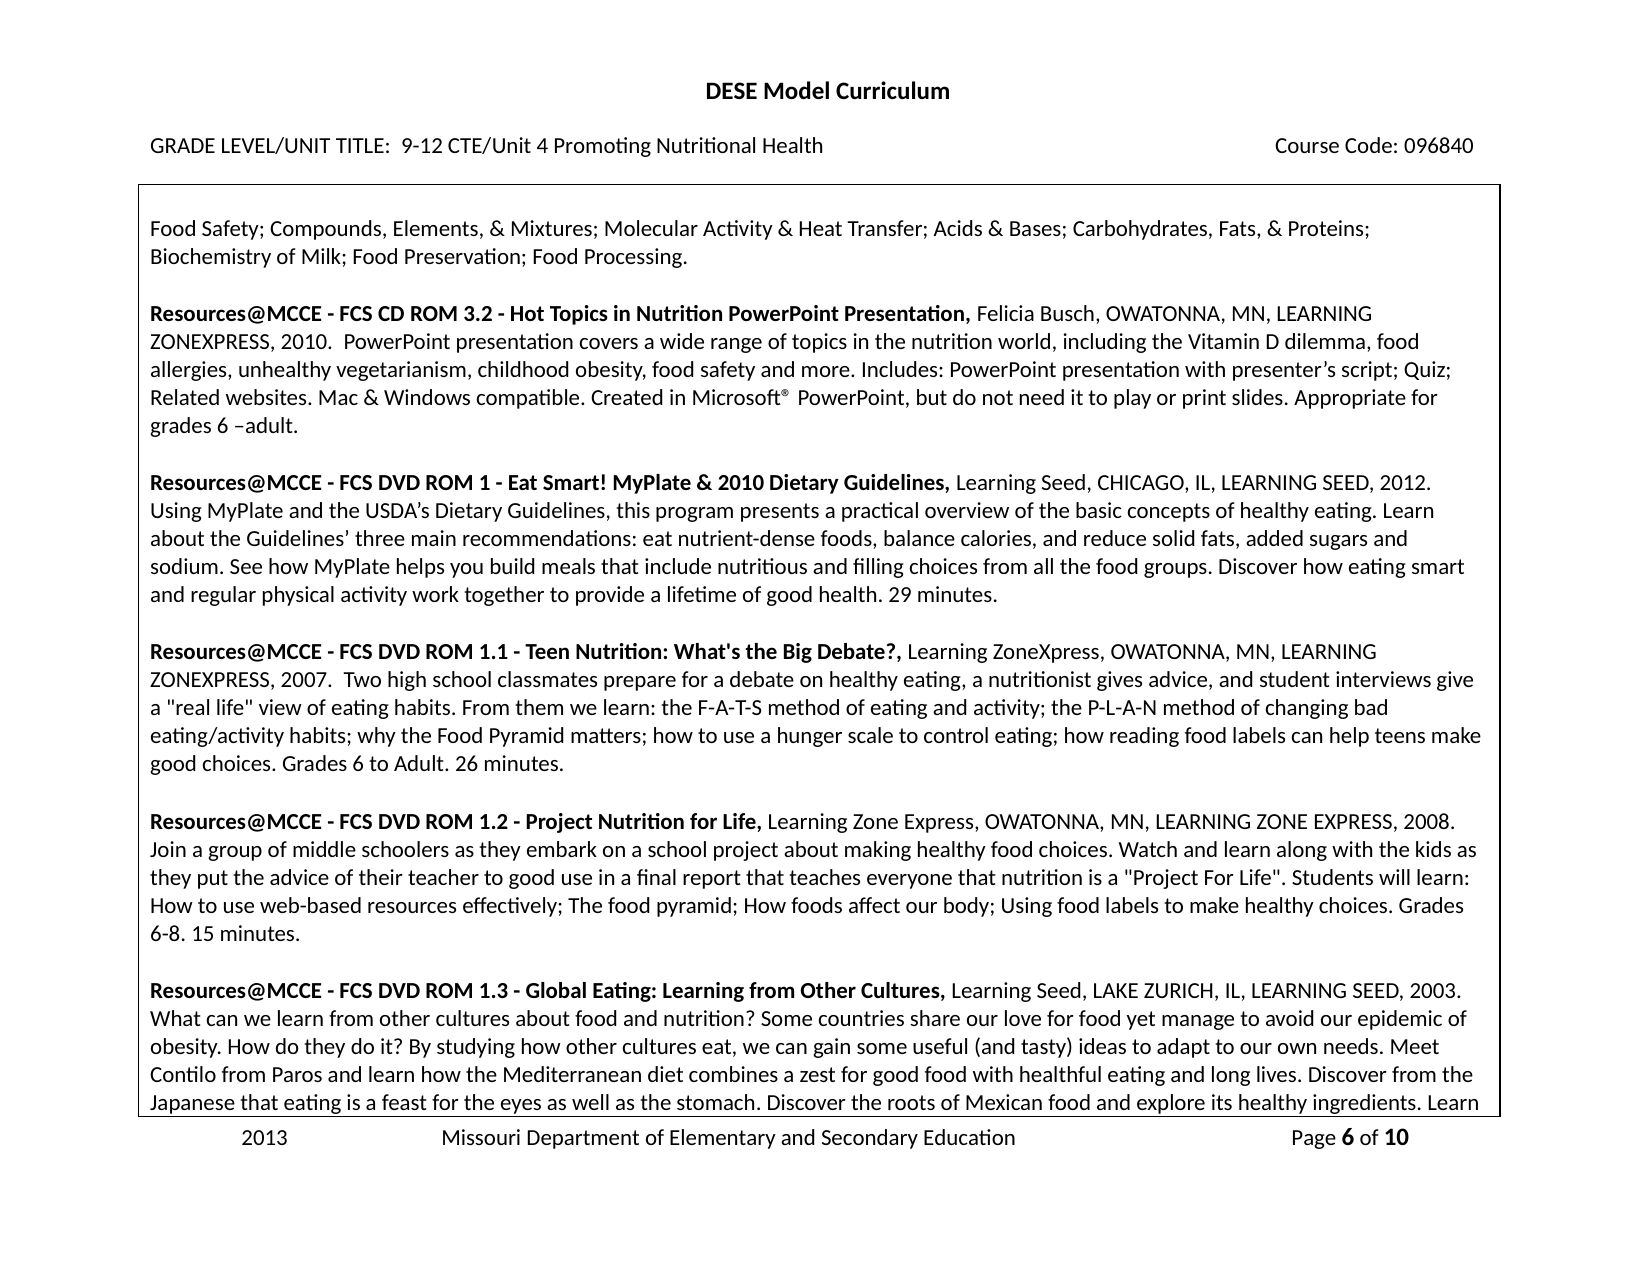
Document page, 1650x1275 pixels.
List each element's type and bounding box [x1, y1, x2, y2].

table_cell [139, 185, 1499, 1116]
